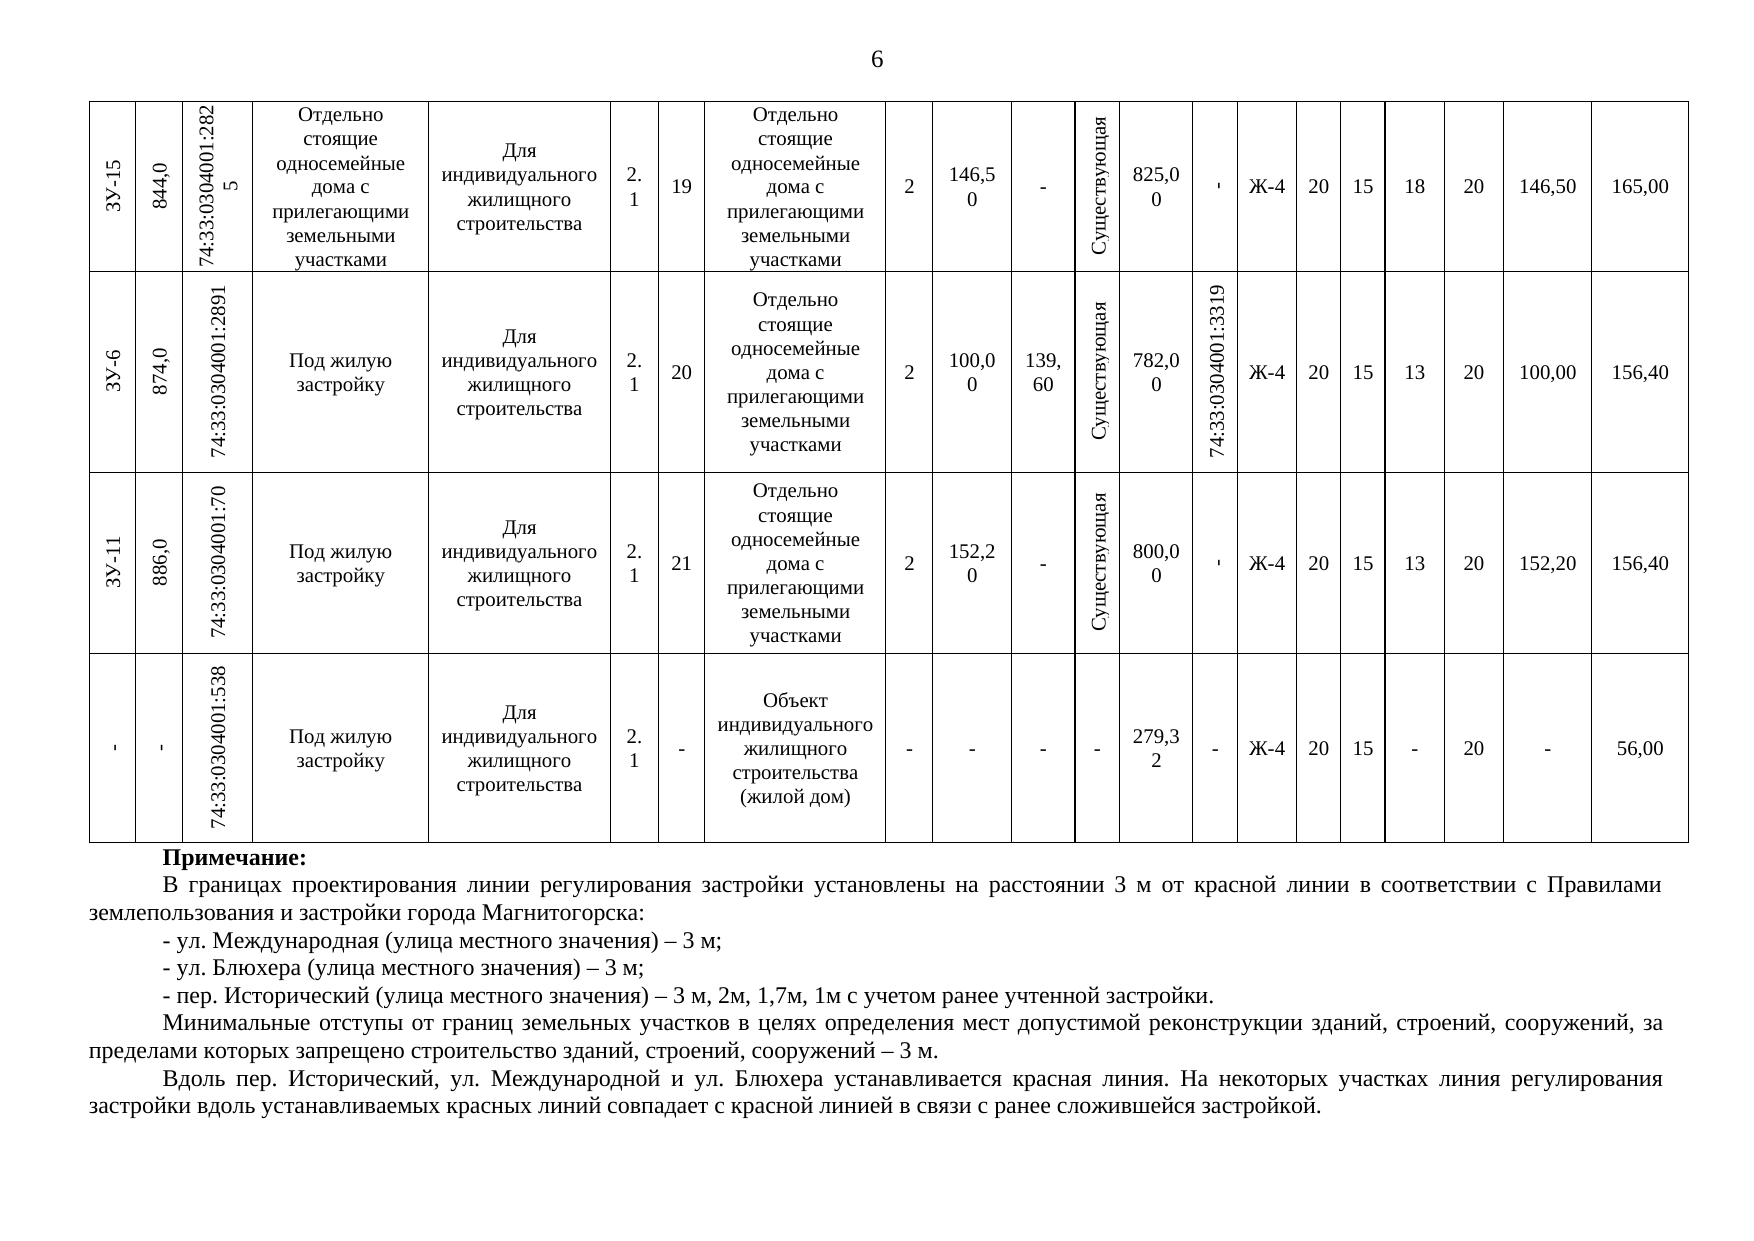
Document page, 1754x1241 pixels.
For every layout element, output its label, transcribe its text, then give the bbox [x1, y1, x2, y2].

table_cell - [1012, 473, 1074, 653]
table_cell Для индивидуального жилищного строительства [429, 654, 610, 842]
table_cell Отдельно стоящие односемейные дома с прилегающими земельными участками [705, 272, 885, 472]
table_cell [429, 102, 610, 271]
table_cell 152,20 [1504, 473, 1591, 653]
table_cell 20 [1297, 102, 1340, 271]
table_cell 156,40 [1592, 473, 1688, 653]
table_cell Существующая [1076, 102, 1119, 271]
table_cell 15 [1341, 473, 1384, 653]
table_cell Отдельно стоящие односемейные дома с прилегающими земельными участками [253, 102, 428, 271]
table_cell Для индивидуального жилищного строительства [429, 272, 610, 472]
table_cell 825,00 [1120, 102, 1192, 271]
table_cell - [1193, 654, 1237, 842]
table_cell 2 [886, 102, 932, 271]
table_cell 15 [1341, 272, 1384, 472]
table_cell 156,40 [1592, 272, 1688, 472]
table_cell 20 [1445, 473, 1503, 653]
table_cell 146,50 [1504, 102, 1591, 271]
table_cell - [886, 654, 932, 842]
text Минимальные отступы от границ земельных участков в целях определения мест допустимой реконструкции зданий, строений, сооружений, за пределами которых запрещено строительство зданий, строений, сооружений – 3 м. [89, 1008, 1665, 1064]
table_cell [705, 102, 885, 271]
table_cell 844,0 [136, 102, 182, 271]
table_cell - [1012, 654, 1074, 842]
table_cell Ж-4 [1238, 473, 1296, 653]
table_cell Под жилую застройку [253, 473, 428, 653]
table_cell - [1012, 102, 1074, 271]
table_cell 74:33:0304001:2825 [183, 102, 252, 271]
table_cell Для индивидуального жилищного строительства [429, 473, 610, 653]
table_cell 18 [1386, 102, 1444, 271]
table_cell 20 [1445, 654, 1503, 842]
table_cell 2.1 [611, 654, 658, 842]
table_cell 15 [1341, 654, 1384, 842]
table_cell Существующая [1076, 272, 1119, 472]
table_cell 20 [1297, 272, 1340, 472]
table_cell 56,00 [1592, 654, 1688, 842]
table_cell Существующая [1076, 473, 1119, 653]
table_cell - [1193, 102, 1237, 271]
table_cell 21 [659, 473, 704, 653]
table_cell - [136, 654, 182, 842]
table_cell 152,20 [933, 473, 1011, 653]
table_cell 100,00 [933, 272, 1011, 472]
table_cell Ж-4 [1238, 102, 1296, 271]
table_cell 74:33:0304001:3319 [1193, 272, 1237, 472]
table_cell 74:33:0304001:2891 [183, 272, 252, 472]
table_cell 146,50 [933, 102, 1011, 271]
table_cell 15 [1341, 102, 1384, 271]
table_cell ЗУ-15 [90, 102, 135, 271]
table_cell 13 [1386, 272, 1444, 472]
text Вдоль пер. Исторический, ул. Международной и ул. Блюхера устанавливается красная линия. На некоторых участках линия регулирования застройки вдоль устанавливаемых красных линий совпадает с красной линией в связи с ранее сложившейся застройкой. [89, 1064, 1665, 1119]
table_cell 782,00 [1120, 272, 1192, 472]
table_cell 13 [1386, 473, 1444, 653]
table_cell Ж-4 [1238, 272, 1296, 472]
table_cell 20 [1445, 102, 1503, 271]
table_cell 20 [659, 272, 704, 472]
text Примечание: [89, 843, 1665, 870]
table_cell 2 [886, 473, 932, 653]
table_cell - [1193, 473, 1237, 653]
text - пер. Исторический (улица местного значения) – 3 м, 2м, 1,7м, 1м с учетом ранее учтенной застройки. [89, 981, 1665, 1008]
table_cell 20 [1297, 473, 1340, 653]
table_cell 886,0 [136, 473, 182, 653]
table_cell 2 [886, 272, 932, 472]
text - ул. Международная (улица местного значения) – 3 м; [89, 926, 1665, 953]
table_cell 100,00 [1504, 272, 1591, 472]
table_cell - [1386, 654, 1444, 842]
table_cell 19 [659, 102, 704, 271]
table_cell Под жилую застройку [253, 272, 428, 472]
table_cell - [90, 654, 135, 842]
table_cell Объект индивидуального жилищного строительства (жилой дом) [705, 654, 885, 842]
table_cell 2.1 [611, 473, 658, 653]
table_cell 279,32 [1120, 654, 1192, 842]
table_cell ЗУ-11 [90, 473, 135, 653]
table_cell - [1504, 654, 1591, 842]
table_cell 2.1 [611, 102, 658, 271]
text - ул. Блюхера (улица местного значения) – 3 м; [89, 953, 1665, 981]
table_cell 74:33:0304001:70 [183, 473, 252, 653]
table_cell Под жилую застройку [253, 654, 428, 842]
table_cell 20 [1445, 272, 1503, 472]
table_cell 800,00 [1120, 473, 1192, 653]
table_cell 139,60 [1012, 272, 1074, 472]
table_cell 165,00 [1592, 102, 1688, 271]
table_cell 74:33:0304001:538 [183, 654, 252, 842]
table_cell Отдельно стоящие односемейные дома с прилегающими земельными участками [705, 473, 885, 653]
table_cell - [1076, 654, 1119, 842]
table_cell 20 [1297, 654, 1340, 842]
table_cell 874,0 [136, 272, 182, 472]
table_cell Ж-4 [1238, 654, 1296, 842]
text В границах проектирования линии регулирования застройки установлены на расстоянии 3 м от красной линии в соответствии с Правилами землепользования и застройки города Магнитогорска: [89, 870, 1665, 926]
table_cell - [933, 654, 1011, 842]
table_cell - [659, 654, 704, 842]
table_cell 2.1 [611, 272, 658, 472]
table_cell ЗУ-6 [90, 272, 135, 472]
